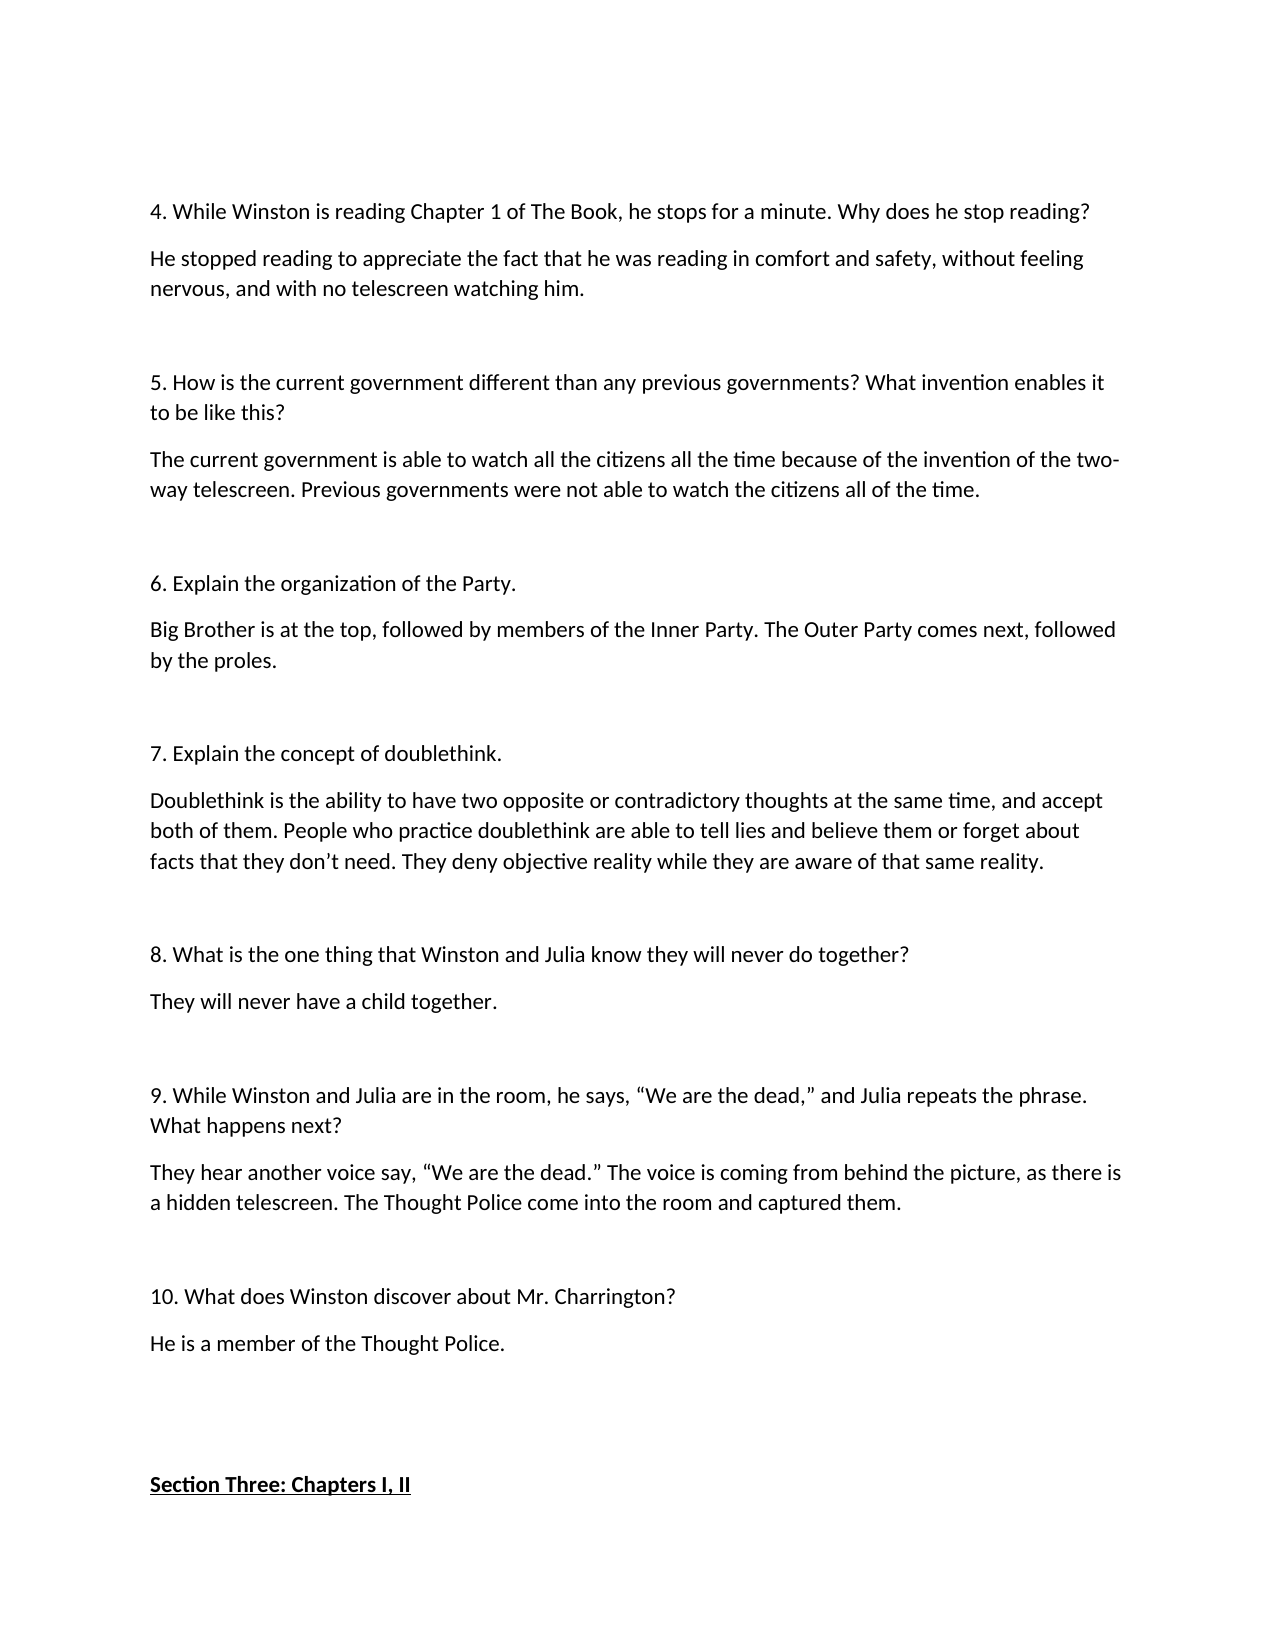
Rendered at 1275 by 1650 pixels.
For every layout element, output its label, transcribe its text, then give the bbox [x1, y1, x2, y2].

text 5. How is the current government different than any previous governments? What invention enables it to be like this? [150, 368, 1125, 426]
text Doublethink is the ability to have two opposite or contradictory thoughts at the same time, and accept both of them. People who practice doublethink are able to tell lies and believe them or forget about facts that they don’t need. They deny objective reality while they are aware of that same reality. [150, 786, 1125, 875]
text They hear another voice say, “We are the dead.” The voice is coming from behind the picture, as there is a hidden telescreen. The Thought Police come into the room and captured them. [150, 1158, 1125, 1217]
text The current government is able to watch all the citizens all the time because of the invention of the two-way telescreen. Previous governments were not able to watch the citizens all of the time. [150, 445, 1125, 503]
text They will never have a child together. [150, 987, 1125, 1016]
text He stopped reading to appreciate the fact that he was reading in comfort and safety, without feeling nervous, and with no telescreen watching him. [150, 244, 1125, 302]
text 10. What does Winston discover about Mr. Charrington? [150, 1282, 1125, 1310]
text 6. Explain the organization of the Party. [150, 569, 1125, 597]
text Section Three: Chapters I, II [150, 1470, 1125, 1498]
text He is a member of the Thought Police. [150, 1329, 1125, 1357]
text Big Brother is at the top, followed by members of the Inner Party. The Outer Party comes next, followed by the proles. [150, 616, 1125, 674]
text 4. While Winston is reading Chapter 1 of The Book, he stops for a minute. Why does he stop reading? [150, 197, 1125, 225]
text 7. Explain the concept of doublethink. [150, 739, 1125, 768]
text 9. While Winston and Julia are in the room, he says, “We are the dead,” and Julia repeats the phrase. What happens next? [150, 1081, 1125, 1139]
text 8. What is the one thing that Winston and Julia know they will never do together? [150, 941, 1125, 969]
